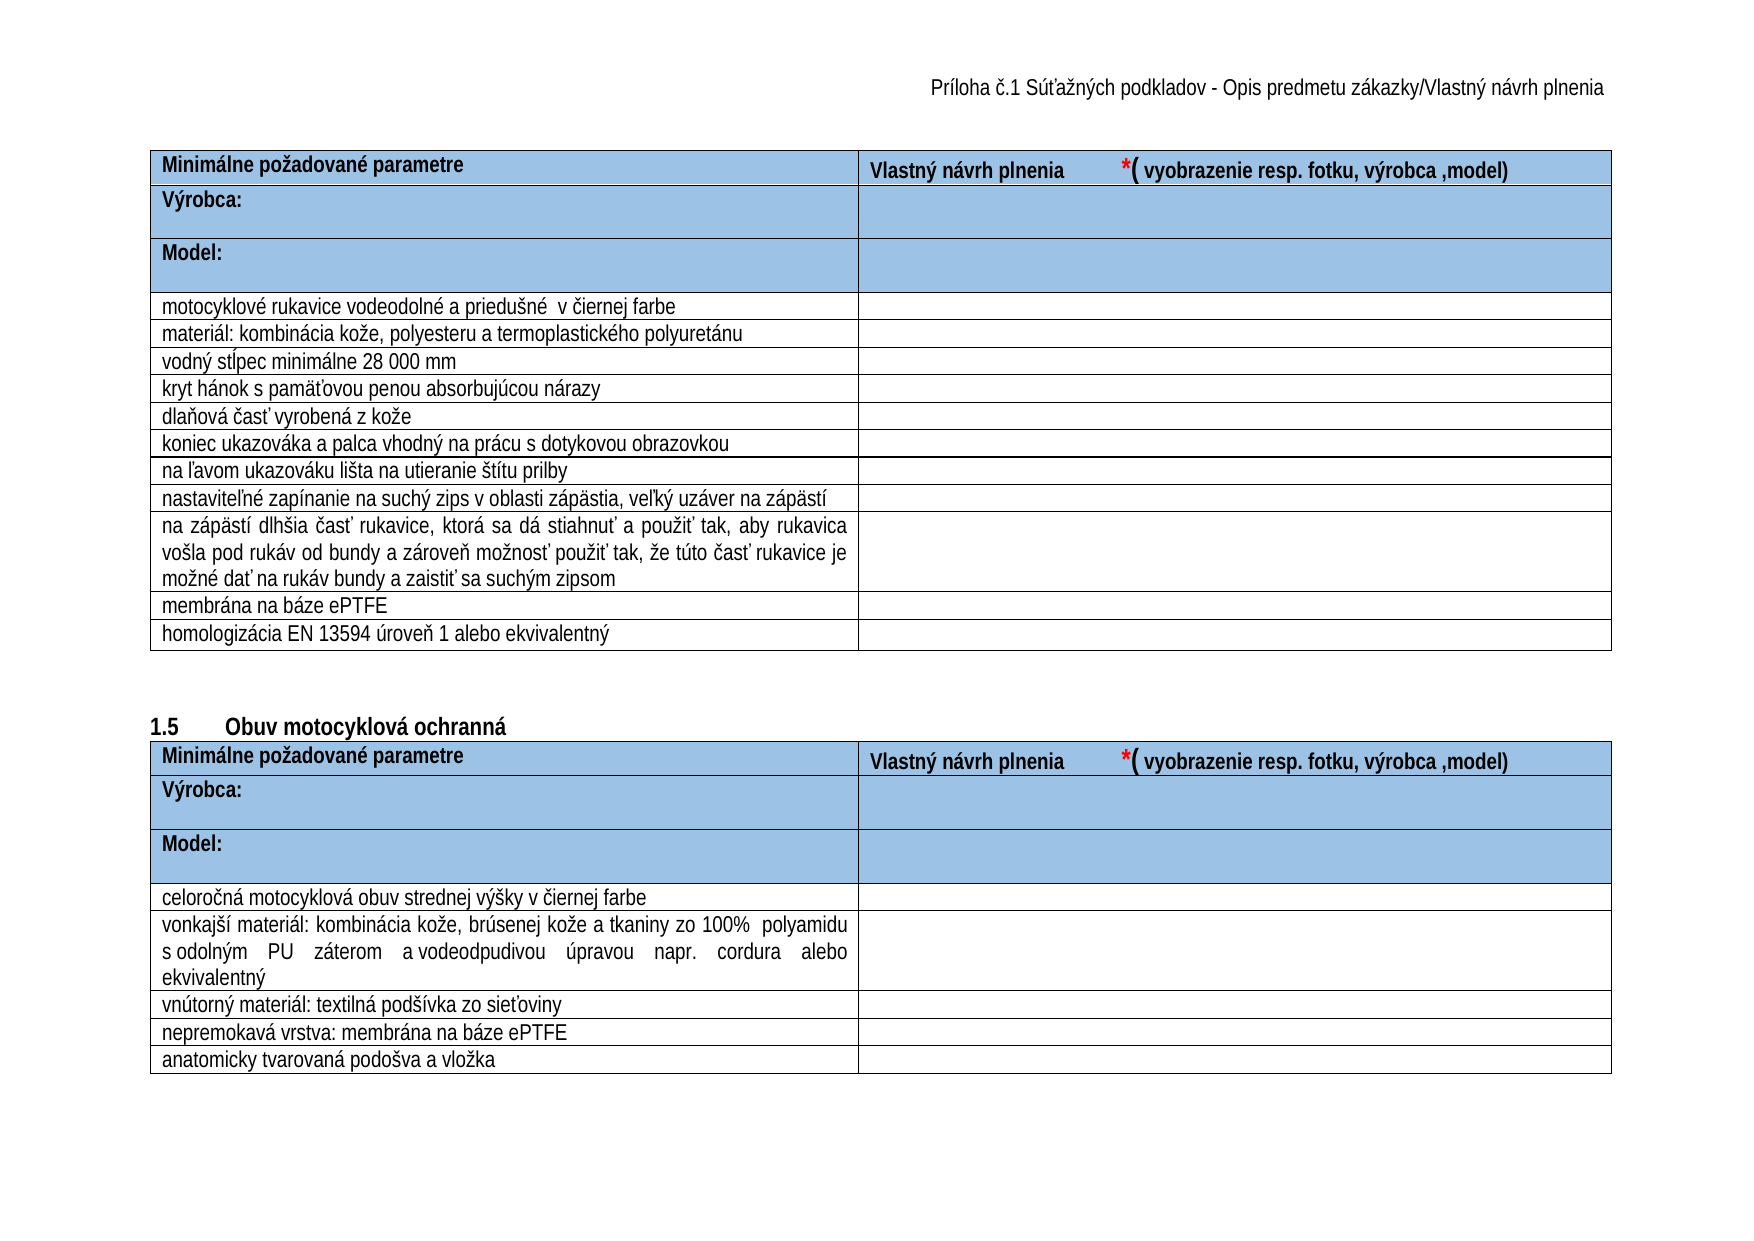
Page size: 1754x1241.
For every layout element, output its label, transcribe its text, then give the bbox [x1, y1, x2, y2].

table_cell materiál: kombinácia kože, polyesteru a termoplastického polyuretánu [151, 320, 858, 347]
table_cell [859, 239, 1611, 292]
table_cell koniec ukazováka a palca vhodný na prácu s dotykovou obrazovkou [151, 430, 858, 456]
table_cell [859, 186, 1611, 238]
table_cell Model: [151, 830, 858, 883]
table_cell [859, 320, 1611, 347]
table_cell anatomicky tvarovaná podošva a vložka [151, 1046, 858, 1073]
table_cell [859, 403, 1611, 429]
table_cell kryt hánok s pamäťovou penou absorbujúcou nárazy [151, 375, 858, 402]
table_header Vlastný návrh plnenia *( vyobrazenie resp. fotku, výrobca ,model) [859, 742, 1611, 775]
table_cell dlaňová časť vyrobená z kože [151, 403, 858, 429]
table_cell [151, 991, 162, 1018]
table_cell [859, 348, 1611, 374]
table_cell Výrobca: [151, 776, 858, 829]
table_cell [859, 512, 1611, 591]
table_cell nastaviteľné zapínanie na suchý zips v oblasti zápästia, veľký uzáver na zápästí [151, 485, 858, 511]
table_cell na zápästí dlhšia časť rukavice, ktorá sa dá stiahnuť a použiť tak, aby rukavica vošla pod rukáv od bundy a zároveň možnosť použiť tak, že túto časť rukavice je možné dať na rukáv bundy a zaistiť sa suchým zipsom [151, 512, 858, 591]
table_cell vodný stĺpec minimálne 28 000 mm [151, 348, 858, 374]
text 1.5 Obuv motocyklová ochranná [150, 712, 1604, 741]
table_cell Výrobca: [151, 186, 858, 238]
table_cell [859, 592, 1611, 619]
table_header Minimálne požadované parametre [151, 151, 858, 184]
table_cell [859, 830, 1611, 883]
table_cell [859, 375, 1611, 402]
table_cell [859, 991, 1611, 1018]
table_header Minimálne požadované parametre [151, 742, 858, 775]
table_cell [859, 485, 1611, 511]
table_cell vnútorný materiál: textilná podšívka zo sieťoviny [381, 991, 858, 1018]
table_cell [859, 911, 1611, 990]
table_cell motocyklové rukavice vodeodolné a priedušné v čiernej farbe [151, 293, 858, 319]
table_cell [859, 1019, 1611, 1045]
table_cell [859, 430, 1611, 456]
table_cell [859, 1046, 1611, 1073]
table_cell [859, 293, 1611, 319]
table_cell homologizácia EN 13594 úroveň 1 alebo ekvivalentný [151, 620, 858, 650]
table_header Vlastný návrh plnenia *( vyobrazenie resp. fotku, výrobca ,model) [859, 151, 1611, 184]
table_cell na ľavom ukazováku lišta na utieranie štítu prilby [151, 458, 858, 484]
table_cell [859, 458, 1611, 484]
table_cell [859, 776, 1611, 829]
table_cell celoročná motocyklová obuv strednej výšky v čiernej farbe [151, 884, 858, 910]
table_cell nepremokavá vrstva: membrána na báze ePTFE [151, 1019, 858, 1045]
table_cell vonkajší materiál: kombinácia kože, brúsenej kože a tkaniny zo 100% polyamidu s odolným PU záterom a vodeodpudivou úpravou napr. cordura alebo ekvivalentný [151, 911, 858, 990]
table_cell [859, 884, 1611, 910]
table_cell Model: [151, 239, 858, 292]
table_cell [859, 620, 1611, 650]
table_cell membrána na báze ePTFE [151, 592, 858, 619]
